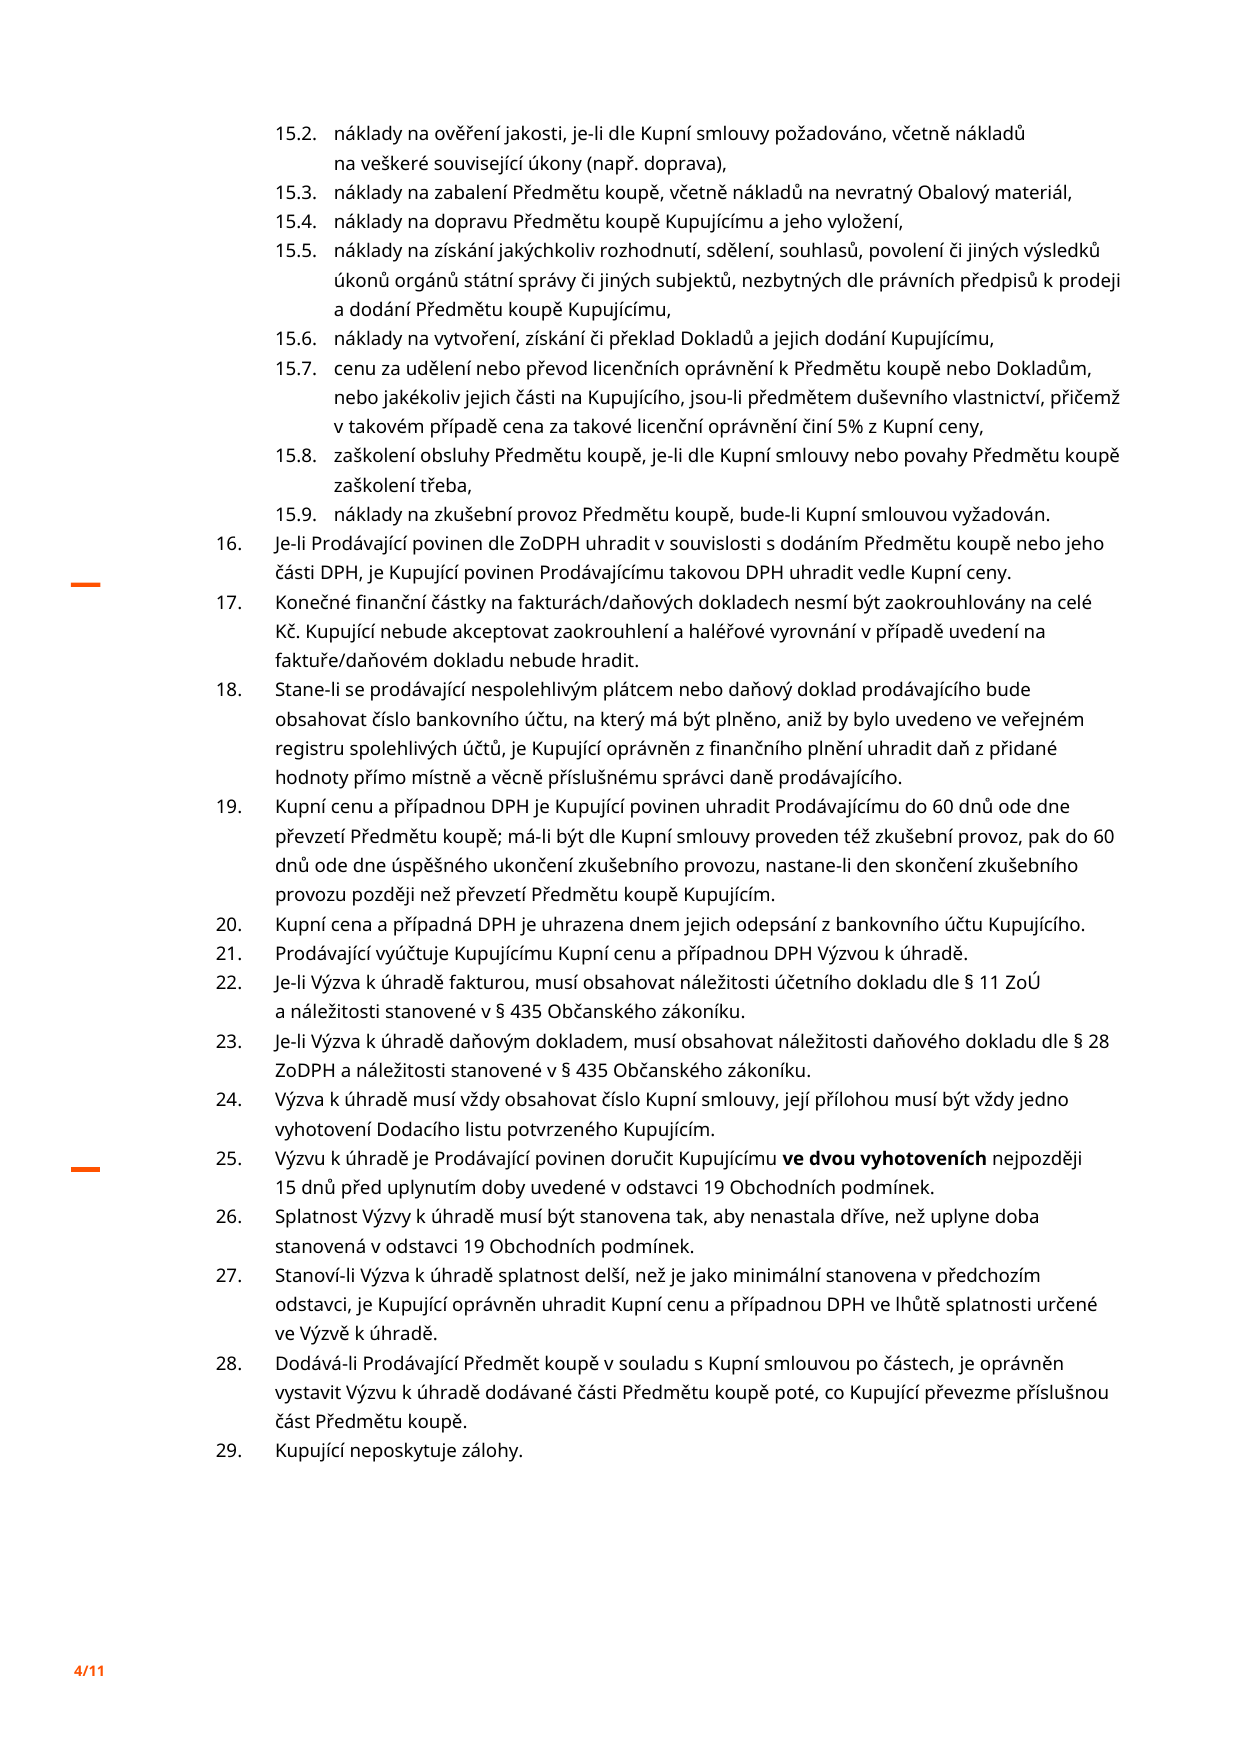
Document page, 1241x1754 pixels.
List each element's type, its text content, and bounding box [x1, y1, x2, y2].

list náklady na dopravu Předmětu koupě Kupujícímu a jeho vyložení, [275, 208, 1122, 234]
list Prodávající vyúčtuje Kupujícímu Kupní cenu a případnou DPH Výzvou k úhradě. [216, 940, 1122, 966]
list náklady na zabalení Předmětu koupě, včetně nákladů na nevratný Obalový materiál, [275, 179, 1122, 205]
list Stane-li se prodávající nespolehlivým plátcem nebo daňový doklad prodávajícího bude obsahovat číslo bankovního účtu, na který má být plněno, aniž by bylo uvedeno ve veřejném registru spolehlivých účtů, je Kupující oprávněn z finančního plnění uhradit daň z přidané hodnoty přímo místně a věcně příslušnému správci daně prodávajícího. [216, 677, 1122, 790]
list náklady na ověření jakosti, je-li dle Kupní smlouvy požadováno, včetně nákladů na veškeré související úkony (např. doprava), [275, 121, 1122, 175]
list zaškolení obsluhy Předmětu koupě, je-li dle Kupní smlouvy nebo povahy Předmětu koupě zaškolení třeba, [275, 443, 1122, 497]
list Kupní cena a případná DPH je uhrazena dnem jejich odepsání z bankovního účtu Kupujícího. [216, 911, 1122, 936]
list náklady na vytvoření, získání či překlad Dokladů a jejich dodání Kupujícímu, [275, 326, 1122, 351]
list Je-li Prodávající povinen dle ZoDPH uhradit v souvislosti s dodáním Předmětu koupě nebo jeho části DPH, je Kupující povinen Prodávajícímu takovou DPH uhradit vedle Kupní ceny. [216, 530, 1122, 585]
list Dodává-li Prodávající Předmět koupě v souladu s Kupní smlouvou po částech, je oprávněn vystavit Výzvu k úhradě dodávané části Předmětu koupě poté, co Kupující převezme příslušnou část Předmětu koupě. [216, 1350, 1122, 1434]
list Konečné finanční částky na fakturách/daňových dokladech nesmí být zaokrouhlovány na celé Kč. Kupující nebude akceptovat zaokrouhlení a haléřové vyrovnání v případě uvedení na faktuře/daňovém dokladu nebude hradit. [216, 589, 1122, 673]
list náklady na získání jakýchkoliv rozhodnutí, sdělení, souhlasů, povolení či jiných výsledků úkonů orgánů státní správy či jiných subjektů, nezbytných dle právních předpisů k prodeji a dodání Předmětu koupě Kupujícímu, [275, 238, 1122, 322]
list Výzva k úhradě musí vždy obsahovat číslo Kupní smlouvy, její přílohou musí být vždy jedno vyhotovení Dodacího listu potvrzeného Kupujícím. [216, 1087, 1122, 1141]
list Je-li Výzva k úhradě fakturou, musí obsahovat náležitosti účetního dokladu dle § 11 ZoÚ a náležitosti stanovené v § 435 Občanského zákoníku. [216, 969, 1122, 1024]
list Kupní cenu a případnou DPH je Kupující povinen uhradit Prodávajícímu do 60 dnů ode dne převzetí Předmětu koupě; má-li být dle Kupní smlouvy proveden též zkušební provoz, pak do 60 dnů ode dne úspěšného ukončení zkušebního provozu, nastane-li den skončení zkušebního provozu později než převzetí Předmětu koupě Kupujícím. [216, 794, 1122, 907]
list Splatnost Výzvy k úhradě musí být stanovena tak, aby nenastala dříve, než uplyne doba stanovená v odstavci 19 Obchodních podmínek. [216, 1204, 1122, 1258]
list cenu za udělení nebo převod licenčních oprávnění k Předmětu koupě nebo Dokladům, nebo jakékoliv jejich části na Kupujícího, jsou-li předmětem duševního vlastnictví, přičemž v takovém případě cena za takové licenční oprávnění činí 5% z Kupní ceny, [275, 355, 1122, 439]
list Výzvu k úhradě je Prodávající povinen doručit Kupujícímu ve dvou vyhotoveních nejpozději 15 dnů před uplynutím doby uvedené v odstavci 19 Obchodních podmínek. [216, 1145, 1122, 1200]
list náklady na zkušební provoz Předmětu koupě, bude-li Kupní smlouvou vyžadován. [275, 501, 1122, 527]
list Kupující neposkytuje zálohy. [216, 1438, 1122, 1463]
list Stanoví-li Výzva k úhradě splatnost delší, než je jako minimální stanovena v předchozím odstavci, je Kupující oprávněn uhradit Kupní cenu a případnou DPH ve lhůtě splatnosti určené ve Výzvě k úhradě. [216, 1262, 1122, 1346]
list Je-li Výzva k úhradě daňovým dokladem, musí obsahovat náležitosti daňového dokladu dle § 28 ZoDPH a náležitosti stanovené v § 435 Občanského zákoníku. [216, 1028, 1122, 1083]
